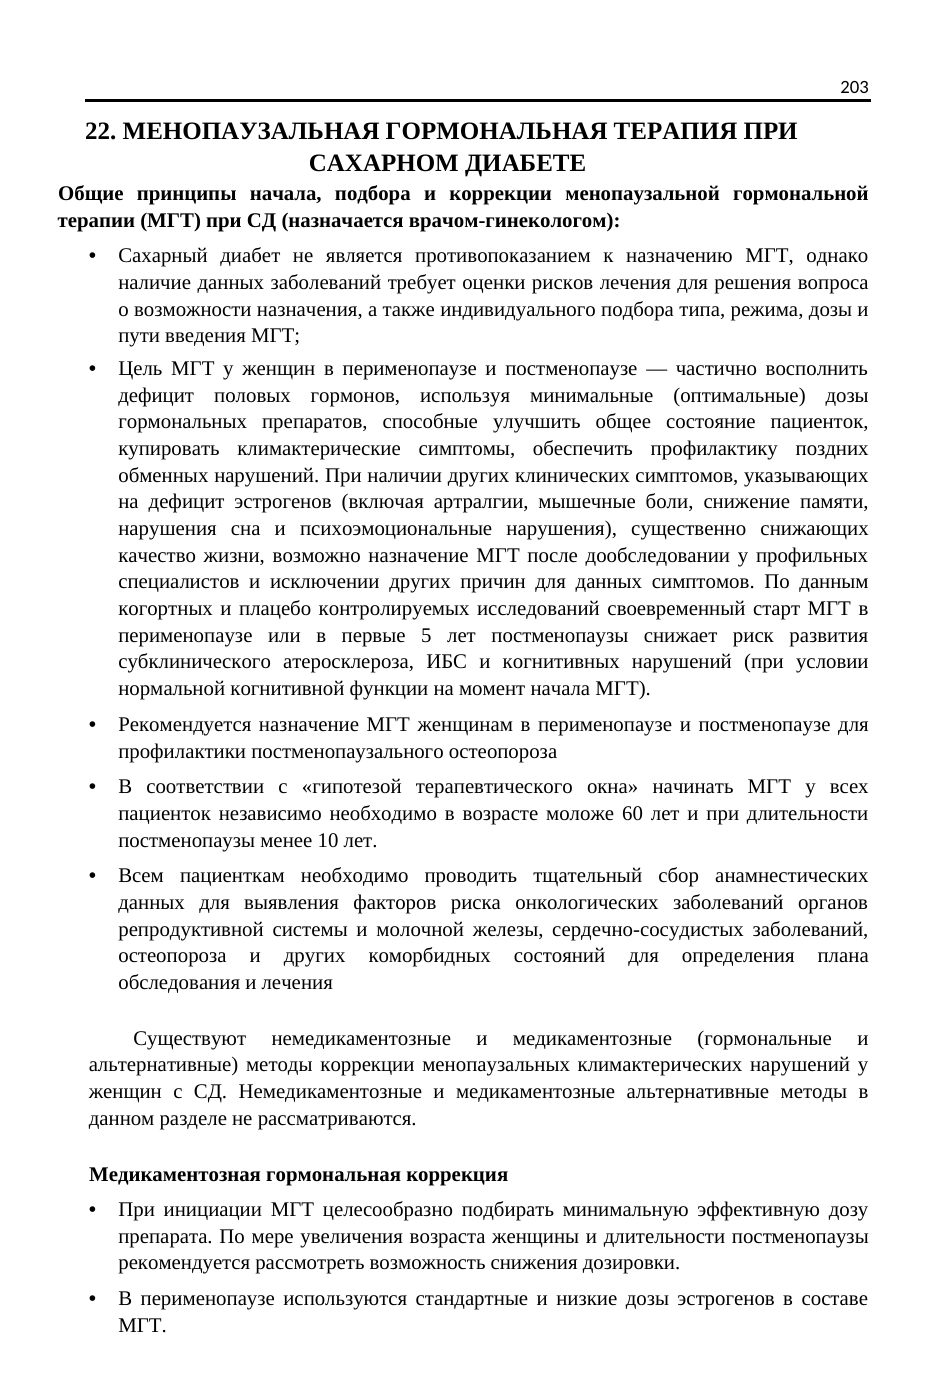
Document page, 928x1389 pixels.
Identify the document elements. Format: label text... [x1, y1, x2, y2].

text Общие принципы начала, подбора и коррекции менопаузальной гормональной терапии (МГТ) при СД (назначается врачом-гинекологом): [57, 181, 870, 232]
text Существуют немедикаментозные и медикаментозные (гормональные и альтернативные) методы коррекции менопаузальных климактерических нарушений у женщин с СД. Немедикаментозные и медикаментозные альтернативные методы в данном разделе не рассматриваются. [88, 1026, 869, 1130]
list Сахарный диабет не является противопоказанием к назначению МГТ, однако наличие данных заболеваний требует оценки рисков лечения для решения вопроса о возможности назначения, а также индивидуального подбора типа, режима, дозы и пути введения МГТ; [88, 243, 869, 347]
subtitle 22. МЕНОПАУЗАЛЬНАЯ ГОРМОНАЛЬНАЯ ТЕРАПИЯ ПРИ САХАРНОМ ДИАБЕТЕ [85, 116, 876, 177]
text Медикаментозная гормональная коррекция [88, 1161, 870, 1186]
list В перименопаузе используются стандартные и низкие дозы эстрогенов в составе МГТ. [88, 1286, 869, 1337]
list При инициации МГТ целесообразно подбирать минимальную эффективную дозу препарата. По мере увеличения возраста женщины и длительности постменопаузы рекомендуется рассмотреть возможность снижения дозировки. [88, 1197, 869, 1274]
list Рекомендуется назначение МГТ женщинам в перименопаузе и постменопаузе для профилактики постменопаузального остеопороза [88, 712, 869, 763]
list Всем пациенткам необходимо проводить тщательный сбор анамнестических данных для выявления факторов риска онкологических заболеваний органов репродуктивной системы и молочной железы, сердечно-сосудистых заболеваний, остеопороза и других коморбидных состояний для определения плана обследования и лечения [88, 863, 869, 994]
list Цель МГТ у женщин в перименопаузе и постменопаузе — частично восполнить дефицит половых гормонов, используя минимальные (оптимальные) дозы гормональных препаратов, способные улучшить общее состояние пациенток, купировать климактерические симптомы, обеспечить профилактику поздних обменных нарушений. При наличии других клинических симптомов, указывающих на дефицит эстрогенов (включая артралгии, мышечные боли, снижение памяти, нарушения сна и психоэмоциональные нарушения), существенно снижающих качество жизни, возможно назначение МГТ после дообследовании у профильных специалистов и исключении других причин для данных симптомов. По данным когортных и плацебо контролируемых исследований своевременный старт МГТ в перименопаузе или в первые 5 лет постменопаузы снижает риск развития субклинического атеросклероза, ИБС и когнитивных нарушений (при условии нормальной когнитивной функции на момент начала МГТ). [88, 356, 869, 700]
list В соответствии с «гипотезой терапевтического окна» начинать МГТ у всех пациенток независимо необходимо в возрасте моложе 60 лет и при длительности постменопаузы менее 10 лет. [88, 774, 869, 852]
